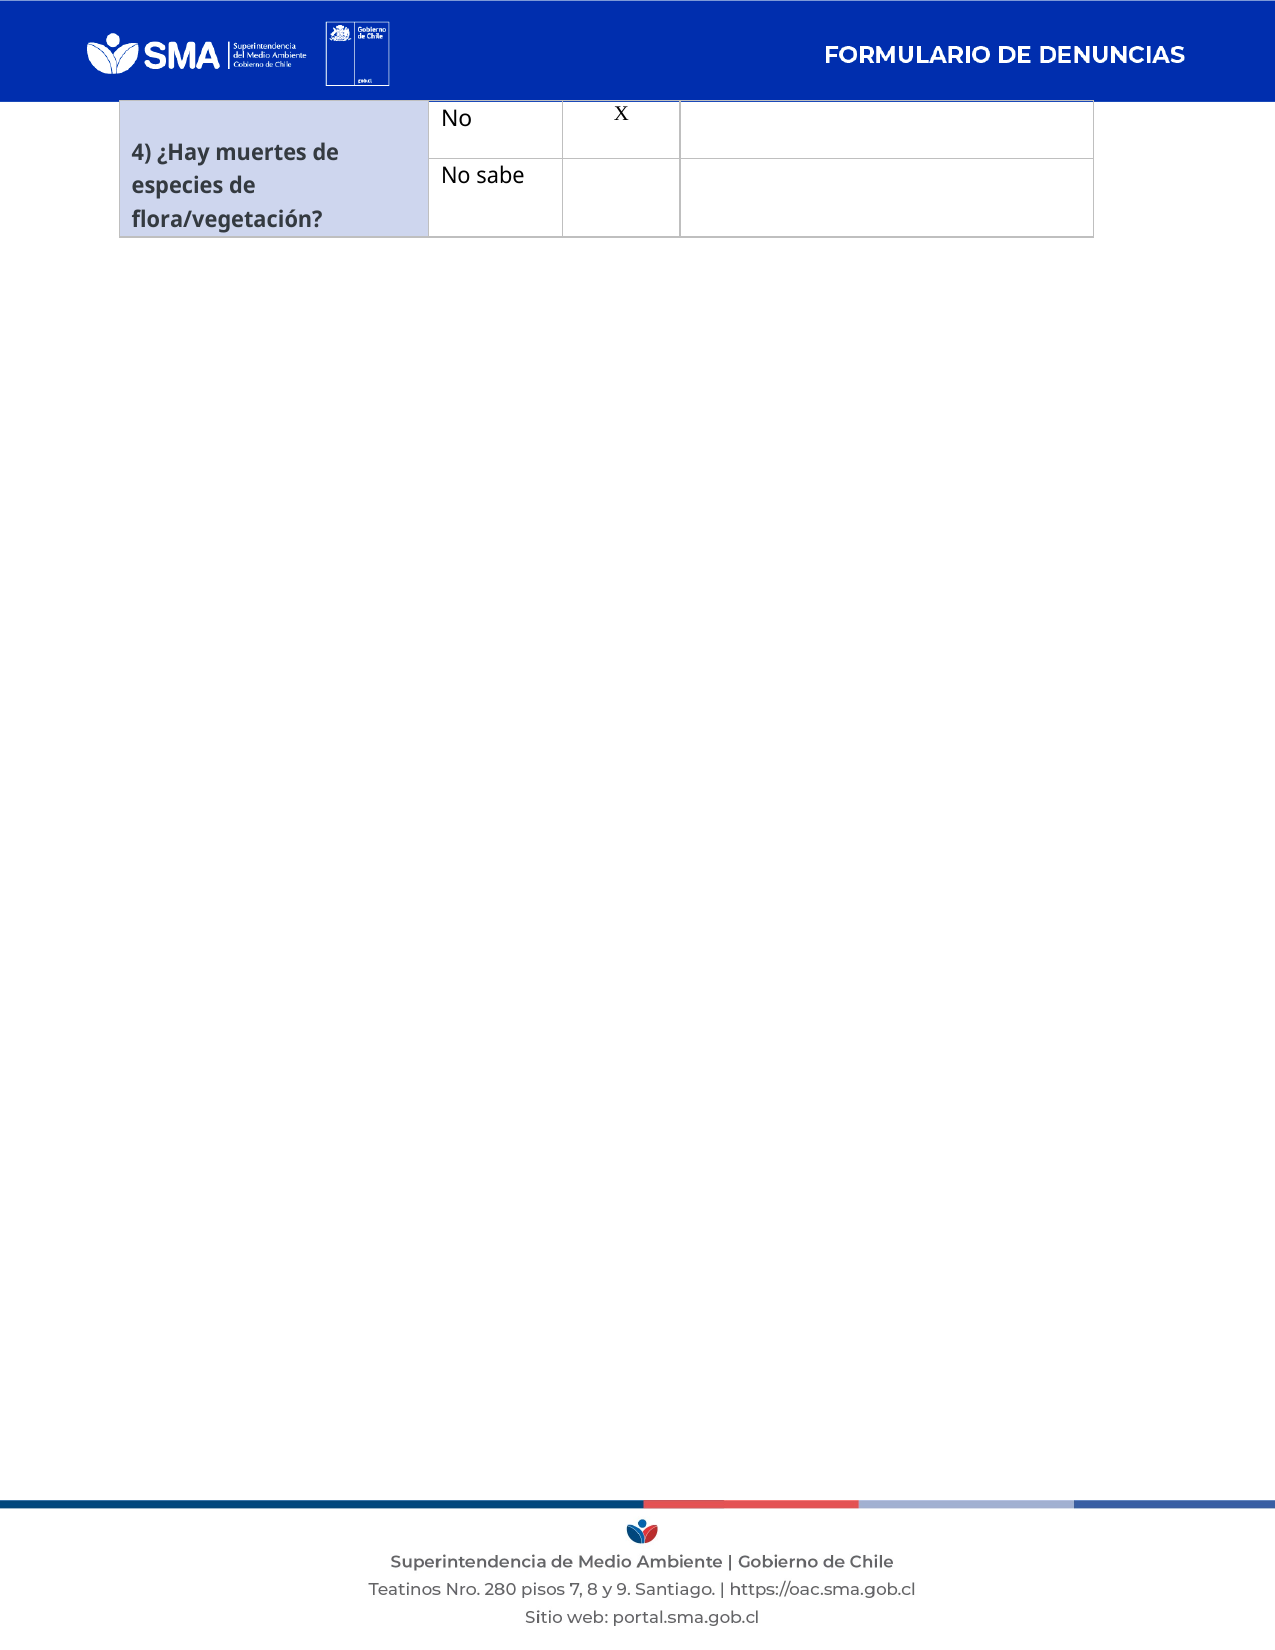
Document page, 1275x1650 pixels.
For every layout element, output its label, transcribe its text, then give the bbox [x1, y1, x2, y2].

table_cell 4) ¿Hay muertes de especies de flora/vegetación? [120, 101, 428, 236]
table_cell [681, 101, 1093, 157]
table_cell No [429, 101, 562, 157]
table_cell X [563, 101, 679, 157]
picture [0, 0, 1275, 102]
picture [0, 1500, 1275, 1626]
table_cell [681, 159, 1093, 236]
table_cell No sabe [429, 159, 562, 236]
table_cell [563, 159, 679, 236]
